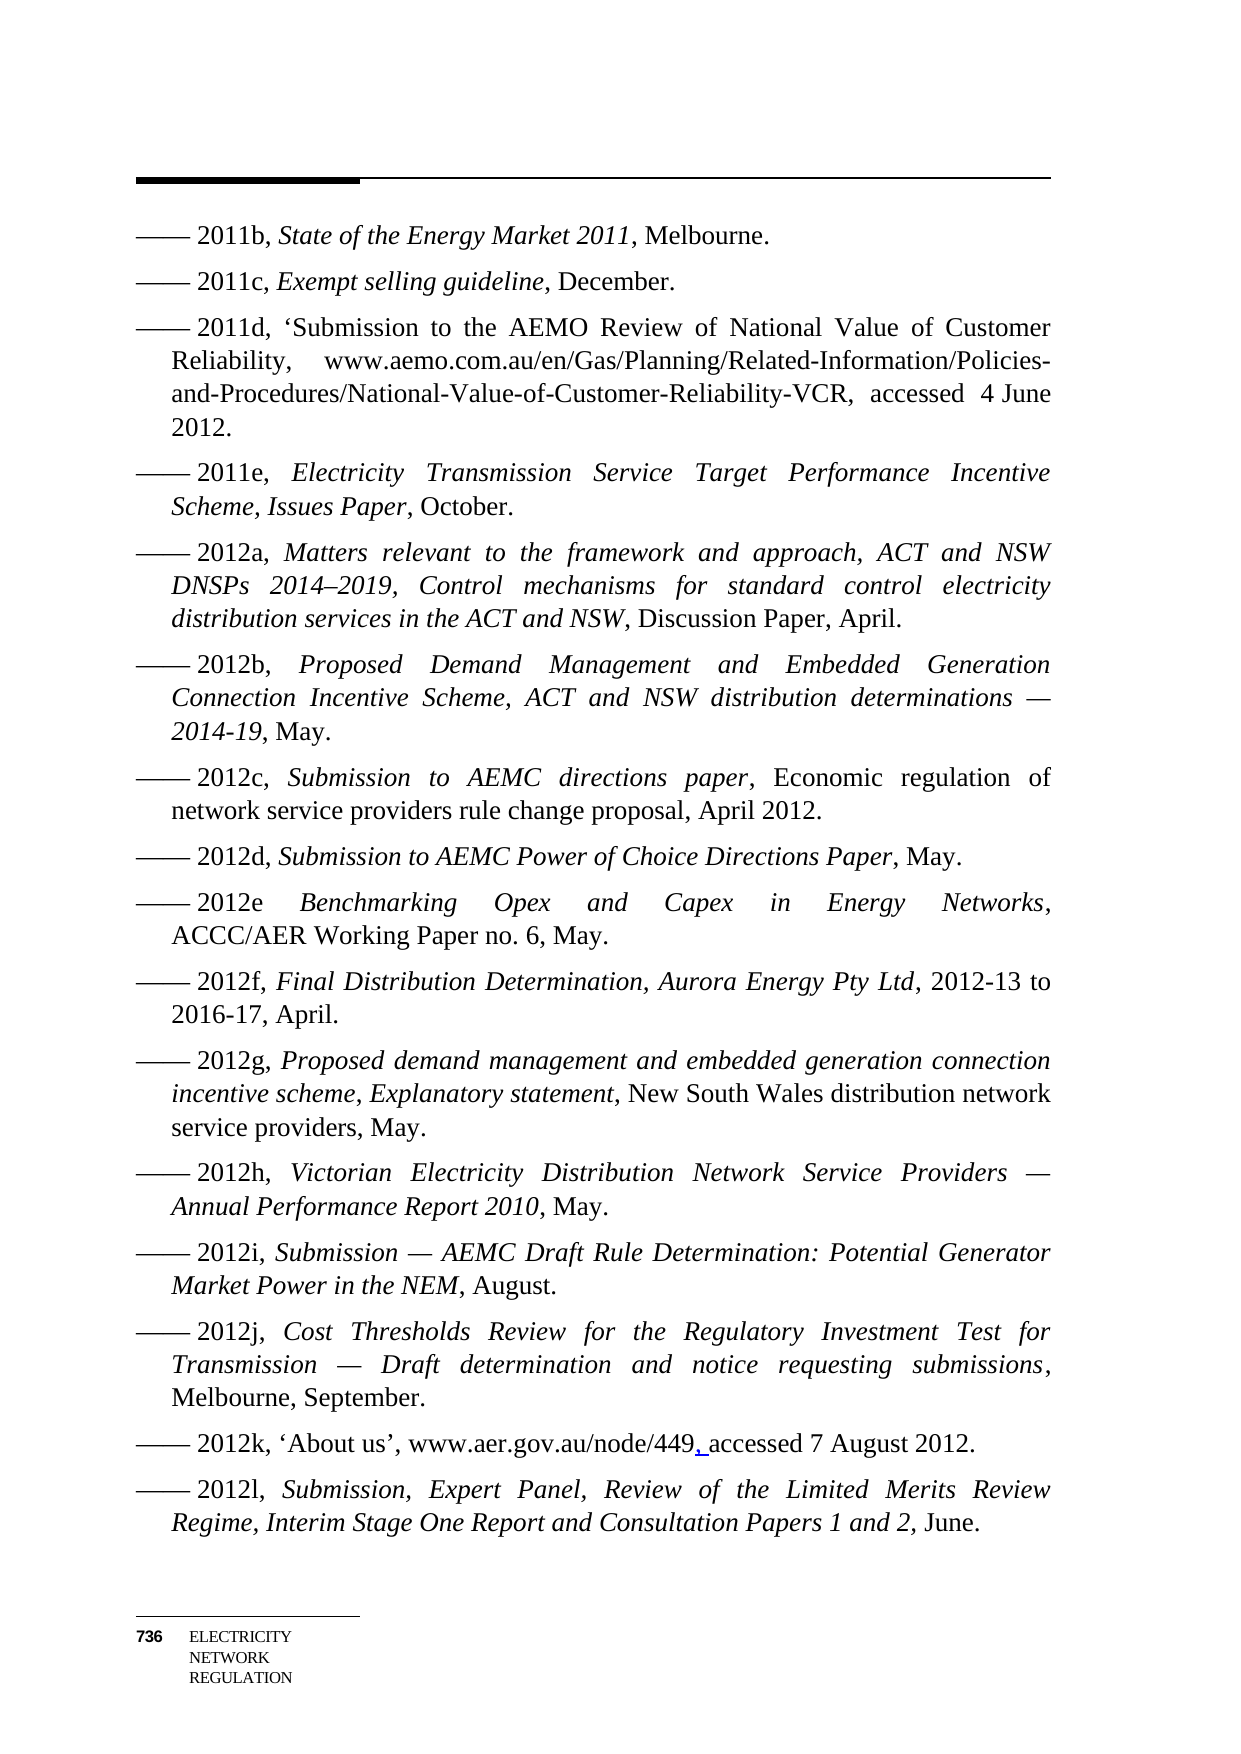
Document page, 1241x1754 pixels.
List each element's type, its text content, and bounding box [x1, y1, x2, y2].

text —— 2012d, Submission to AEMC Power of Choice Directions Paper, May. [136, 838, 1051, 871]
text —— 2012a, Matters relevant to the framework and approach, ACT and NSW DNSPs 2014–2019, Control mechanisms for standard control electricity distribution services in the ACT and NSW, Discussion Paper, April. [136, 533, 1051, 633]
text —— 2012e Benchmarking Opex and Capex in Energy Networks, ACCC/AER Working Paper no. 6, May. [136, 883, 1051, 950]
text —— 2011c, Exempt selling guideline, December. [136, 263, 1051, 296]
text —— 2012i, Submission — AEMC Draft Rule Determination: Potential Generator Market Power in the NEM, August. [136, 1233, 1051, 1300]
text —— 2012g, Proposed demand management and embedded generation connection incentive scheme, Explanatory statement, New South Wales distribution network service providers, May. [136, 1042, 1051, 1142]
text —— 2012j, Cost Thresholds Review for the Regulatory Investment Test for Transmission — Draft determination and notice requesting submissions, Melbourne, September. [136, 1313, 1051, 1413]
text —— 2012b, Proposed Demand Management and Embedded Generation Connection Incentive Scheme, ACT and NSW distribution determinations — 2014-19, May. [136, 646, 1051, 746]
text —— 2012k, ‘About us’, www.aer.gov.au/node/449, accessed 7 August 2012. [136, 1425, 1051, 1458]
text —— 2012l, Submission, Expert Panel, Review of the Limited Merits Review Regime, Interim Stage One Report and Consultation Papers 1 and 2, June. [136, 1471, 1051, 1538]
text —— 2011b, State of the Energy Market 2011, Melbourne. [136, 217, 1051, 250]
text —— 2011d, ‘Submission to the AEMO Review of National Value of Customer Reliability, www.aemo.com.au/en/Gas/Planning/Related-Information/Policies-and-Procedures/National-Value-of-Customer-Reliability-VCR, accessed 4 June 2012. [136, 308, 1051, 442]
text —— 2011e, Electricity Transmission Service Target Performance Incentive Scheme, Issues Paper, October. [136, 454, 1051, 521]
text —— 2012f, Final Distribution Determination, Aurora Energy Pty Ltd, 2012-13 to 2016-17, April. [136, 963, 1051, 1029]
text —— 2012h, Victorian Electricity Distribution Network Service Providers — Annual Performance Report 2010, May. [136, 1154, 1051, 1221]
text —— 2012c, Submission to AEMC directions paper, Economic regulation of network service providers rule change proposal, April 2012. [136, 758, 1051, 825]
